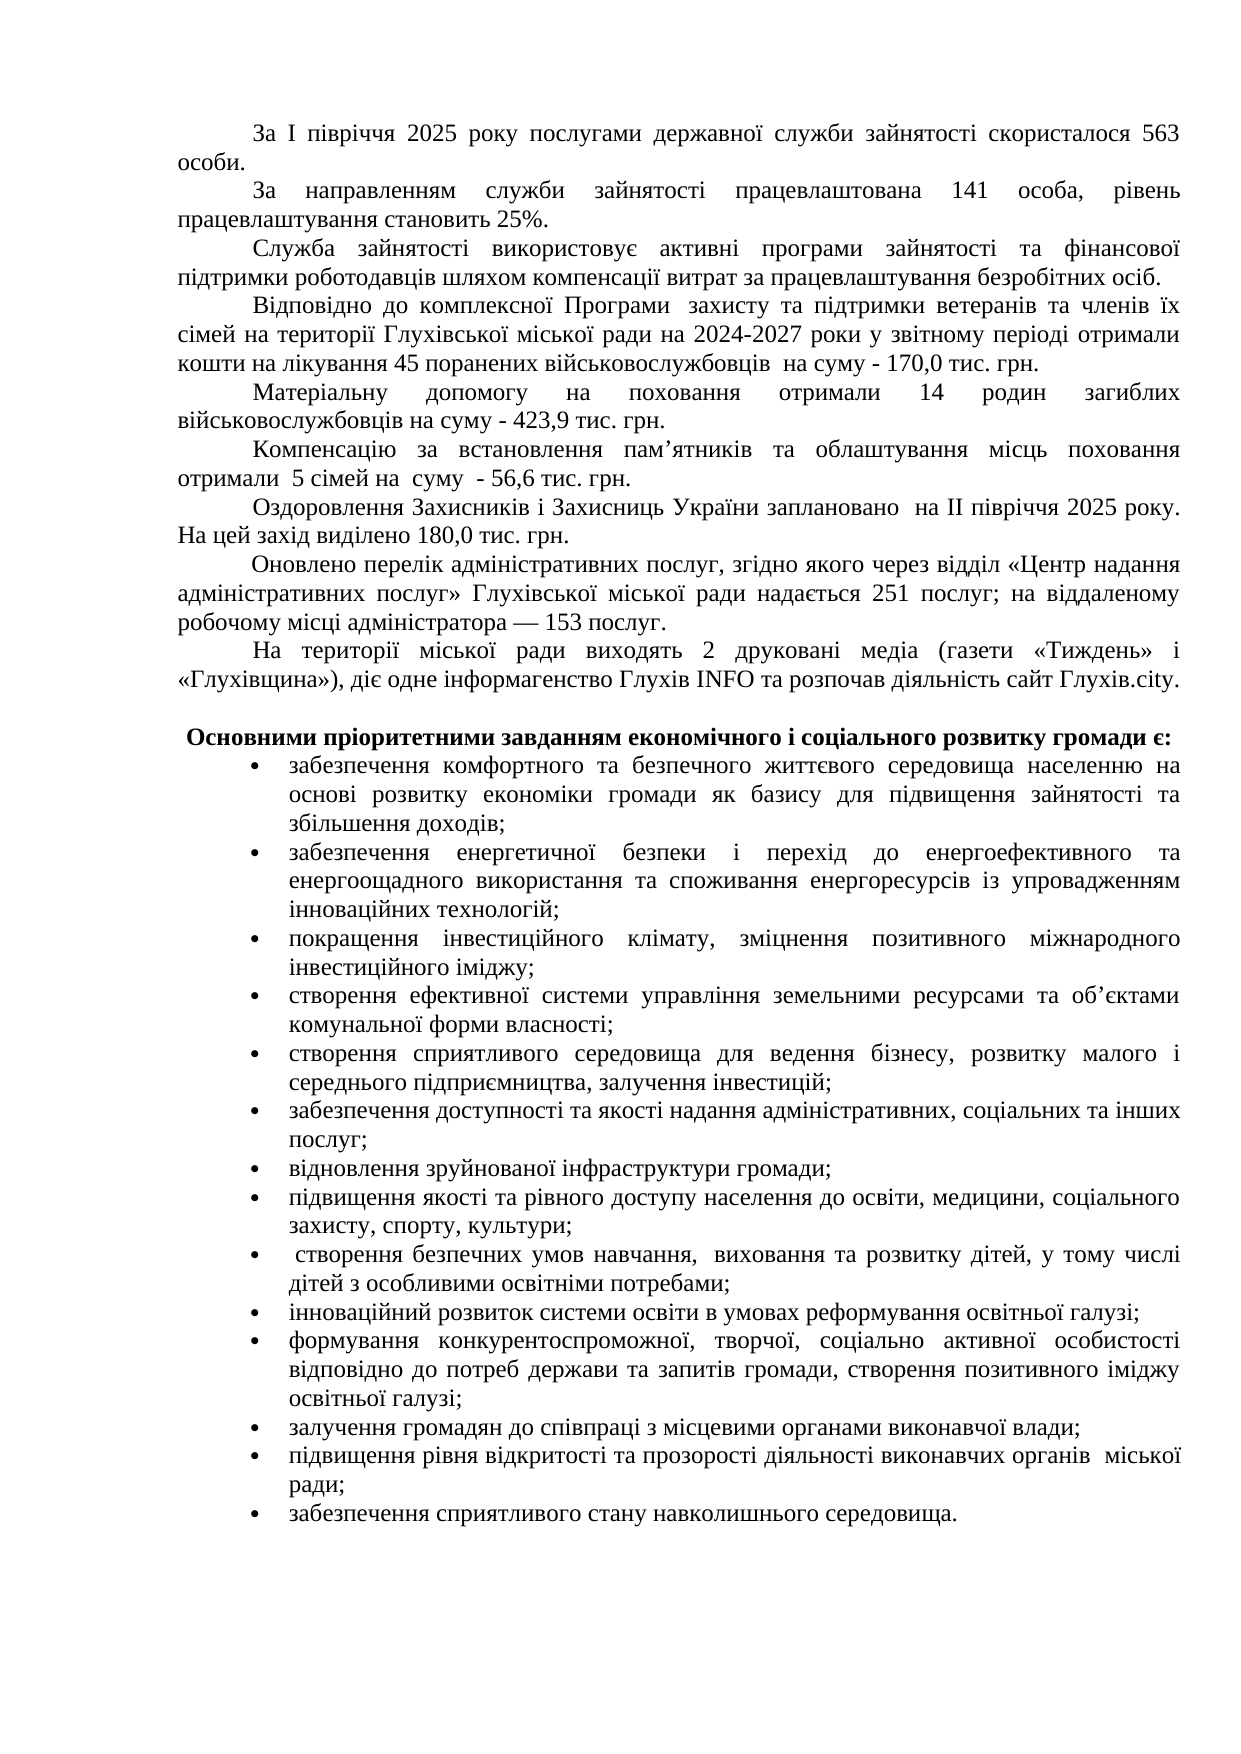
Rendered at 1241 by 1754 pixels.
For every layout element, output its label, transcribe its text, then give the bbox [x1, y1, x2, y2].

text На території міської ради виходять 2 друковані медіа (газети «Тиждень» і «Глухівщина»), діє одне інформагенство Глухів INFO та розпочав діяльність сайт Глухів.city. [177, 636, 1181, 693]
list формування конкурентоспроможної, творчої, соціально активної особистості відповідно до потреб держави та запитів громади, створення позитивного іміджу освітньої галузі; [251, 1326, 1181, 1412]
list залучення громадян до співпраці з місцевими органами виконавчої влади; [251, 1412, 1181, 1441]
list покращення інвестиційного клімату, зміцнення позитивного міжнародного інвестиційного іміджу; [251, 923, 1181, 981]
text Відповідно до комплексної Програми захисту та підтримки ветеранів та членів їх сімей на території Глухівської міської ради на 2024-2027 роки у звітному періоді отримали кошти на лікування 45 поранених військовослужбовців на суму - 170,0 тис. грн. [177, 291, 1181, 377]
text Матеріальну допомогу на поховання отримали 14 родин загиблих військовослужбовців на суму - 423,9 тис. грн. [177, 377, 1181, 434]
text Компенсацію за встановлення пам’ятників та облаштування місць поховання отримали 5 сімей на суму - 56,6 тис. грн. [177, 434, 1181, 492]
list забезпечення доступності та якості надання адміністративних, соціальних та інших послуг; [251, 1096, 1181, 1153]
list інноваційний розвиток системи освіти в умовах реформування освітньої галузі; [251, 1297, 1181, 1326]
list підвищення рівня відкритості та прозорості діяльності виконавчих органів міської ради; [251, 1441, 1181, 1498]
list створення безпечних умов навчання, виховання та розвитку дітей, у тому числі дітей з особливими освітніми потребами; [251, 1239, 1181, 1297]
list створення ефективної системи управління земельними ресурсами та об’єктами комунальної форми власності; [251, 981, 1180, 1038]
subtitle Служба зайнятості використовує активні програми зайнятості та фінансової підтримки роботодавців шляхом компенсації витрат за працевлаштування безробітних осіб. [177, 233, 1181, 291]
list підвищення якості та рівного доступу населення до освіти, медицини, соціального захисту, спорту, культури; [251, 1182, 1181, 1239]
list забезпечення сприятливого стану навколишнього середовища. [251, 1498, 1181, 1527]
text Оздоровлення Захисників і Захисниць України заплановано на ІІ півріччя 2025 року. На цей захід виділено 180,0 тис. грн. [177, 492, 1181, 549]
list забезпечення комфортного та безпечного життєвого середовища населенню на основі розвитку економіки громади як базису для підвищення зайнятості та збільшення доходів; [251, 751, 1181, 837]
subtitle За І півріччя 2025 року послугами державної служби зайнятості скористалося 563 особи. [177, 118, 1181, 176]
text Оновлено перелік адміністративних послуг, згідно якого через відділ «Центр надання адміністративних послуг» Глухівської міської ради надається 251 послуг; на віддаленому робочому місці адміністратора — 153 послуг. [177, 549, 1181, 636]
subtitle За направленням служби зайнятості працевлаштована 141 особа, рівень працевлаштування становить 25%. [177, 176, 1181, 233]
list створення сприятливого середовища для ведення бізнесу, розвитку малого і середнього підприємництва, залучення інвестицій; [251, 1038, 1181, 1096]
list відновлення зруйнованої інфраструктури громади; [251, 1153, 1181, 1182]
list забезпечення енергетичної безпеки і перехід до енергоефективного та енергоощадного використання та споживання енергоресурсів із упровадженням інноваційних технологій; [251, 837, 1181, 923]
text Основними пріоритетними завданням економічного і соціального розвитку громади є: [177, 722, 1181, 751]
